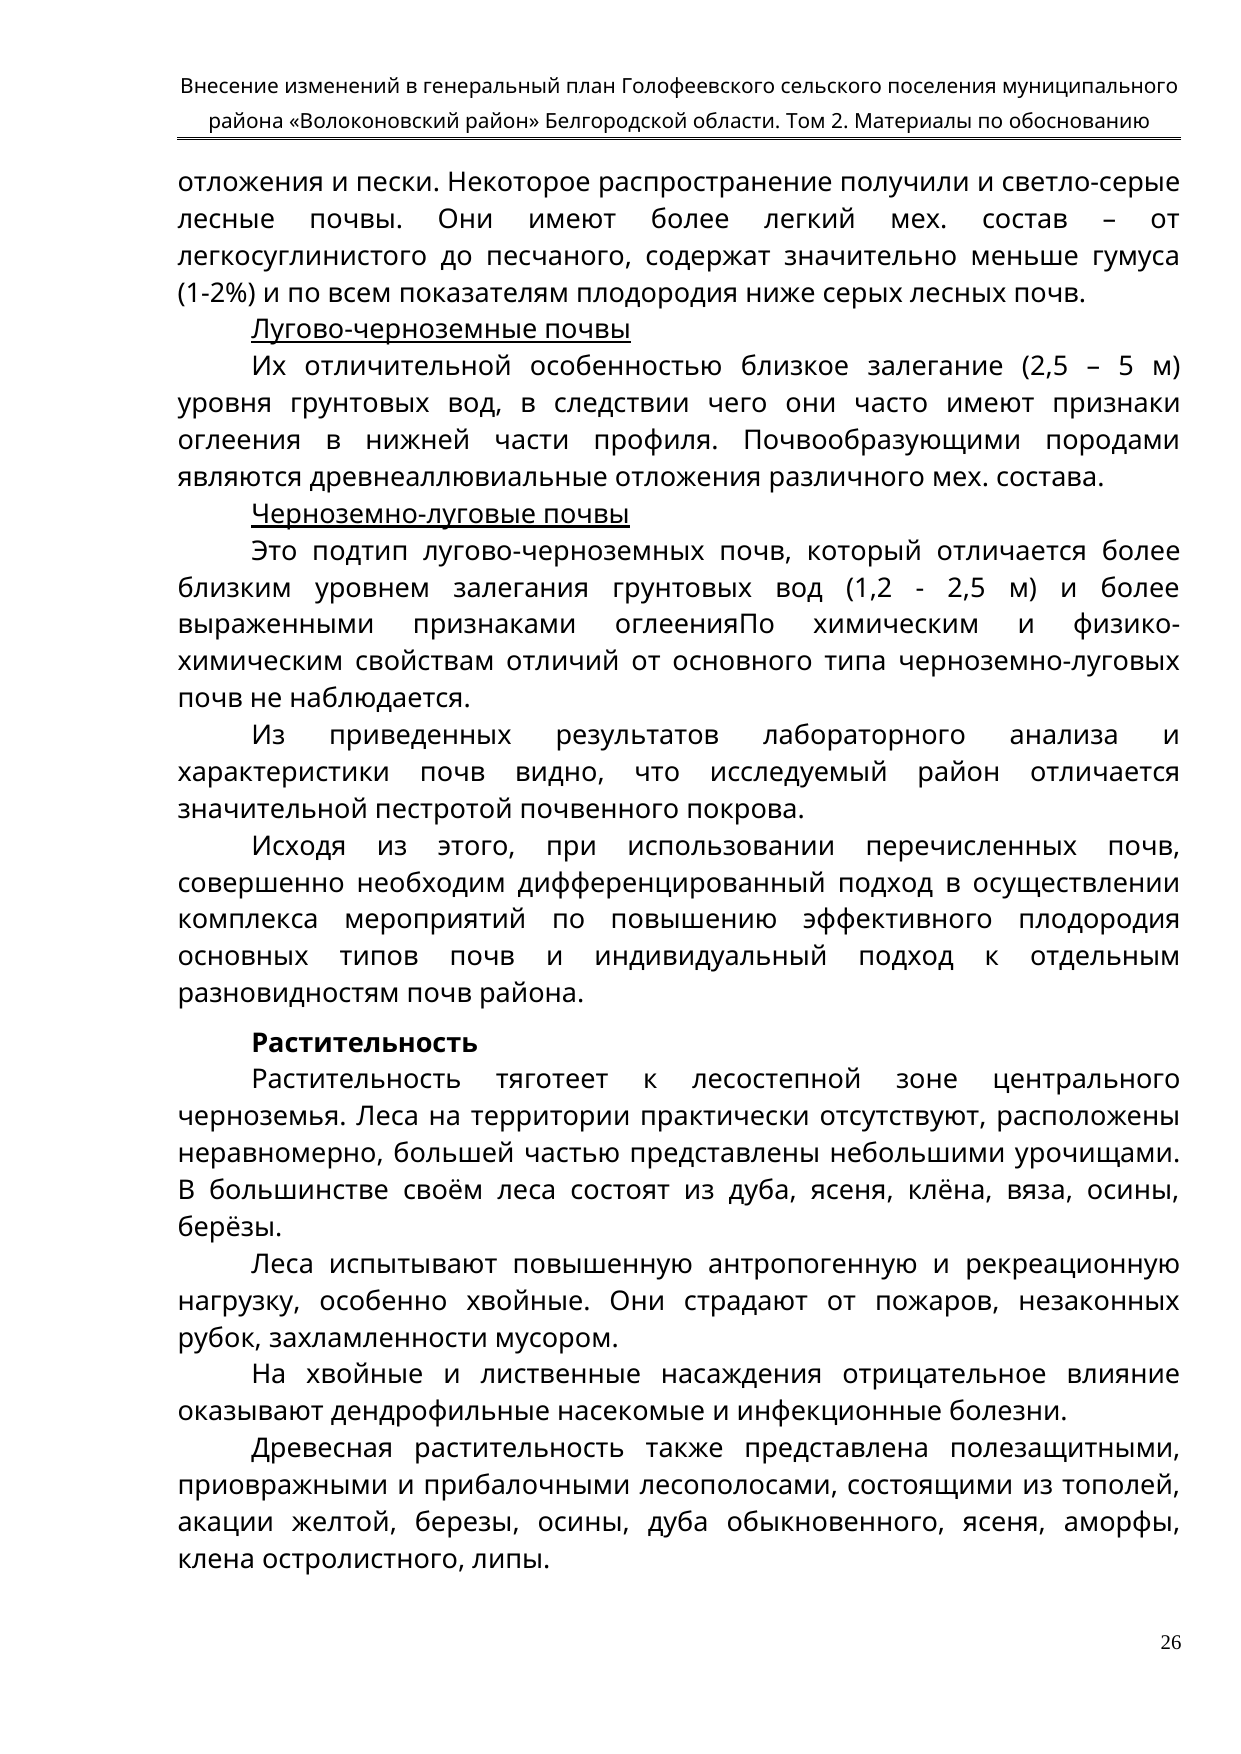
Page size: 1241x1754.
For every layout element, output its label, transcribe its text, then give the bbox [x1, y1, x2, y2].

text Растительность [177, 1023, 1181, 1060]
text Лугово-черноземные почвы [177, 310, 1181, 347]
text На хвойные и лиственные насаждения отрицательное влияние оказывают дендрофильные насекомые и инфекционные болезни. [177, 1355, 1181, 1429]
text Растительность тяготеет к лесостепной зоне центрального черноземья. Леса на территории практически отсутствуют, расположены неравномерно, большей частью представлены небольшими урочищами. В большинстве своём леса состоят из дуба, ясеня, клёна, вяза, осины, берёзы. [177, 1060, 1181, 1244]
text Их отличительной особенностью близкое залегание (2,5 – 5 м) уровня грунтовых вод, в следствии чего они часто имеют признаки оглеения в нижней части профиля. Почвообразующими породами являются древнеаллювиальные отложения различного мех. состава. [177, 347, 1181, 494]
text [177, 162, 1181, 310]
text Это подтип лугово-черноземных почв, который отличается более близким уровнем залегания грунтовых вод (1,2 - 2,5 м) и более выраженными признаками оглеенияПо химическим и физико-химическим свойствам отличий от основного типа черноземно-луговых почв не наблюдается. [177, 531, 1181, 716]
text Черноземно-луговые почвы [177, 494, 1181, 531]
text Древесная растительность также представлена полезащитными, приовражными и прибалочными лесополосами, состоящими из тополей, акации желтой, березы, осины, дуба обыкновенного, ясеня, аморфы, клена остролистного, липы. [177, 1429, 1181, 1576]
text Исходя из этого, при использовании перечисленных почв, совершенно необходим дифференцированный подход в осуществлении комплекса мероприятий по повышению эффективного плодородия основных типов почв и индивидуальный подход к отдельным разновидностям почв района. [177, 826, 1181, 1011]
text Леса испытывают повышенную антропогенную и рекреационную нагрузку, особенно хвойные. Они страдают от пожаров, незаконных рубок, захламленности мусором. [177, 1244, 1181, 1355]
text Из приведенных результатов лабораторного анализа и характеристики почв видно, что исследуемый район отличается значительной пестротой почвенного покрова. [177, 716, 1181, 826]
